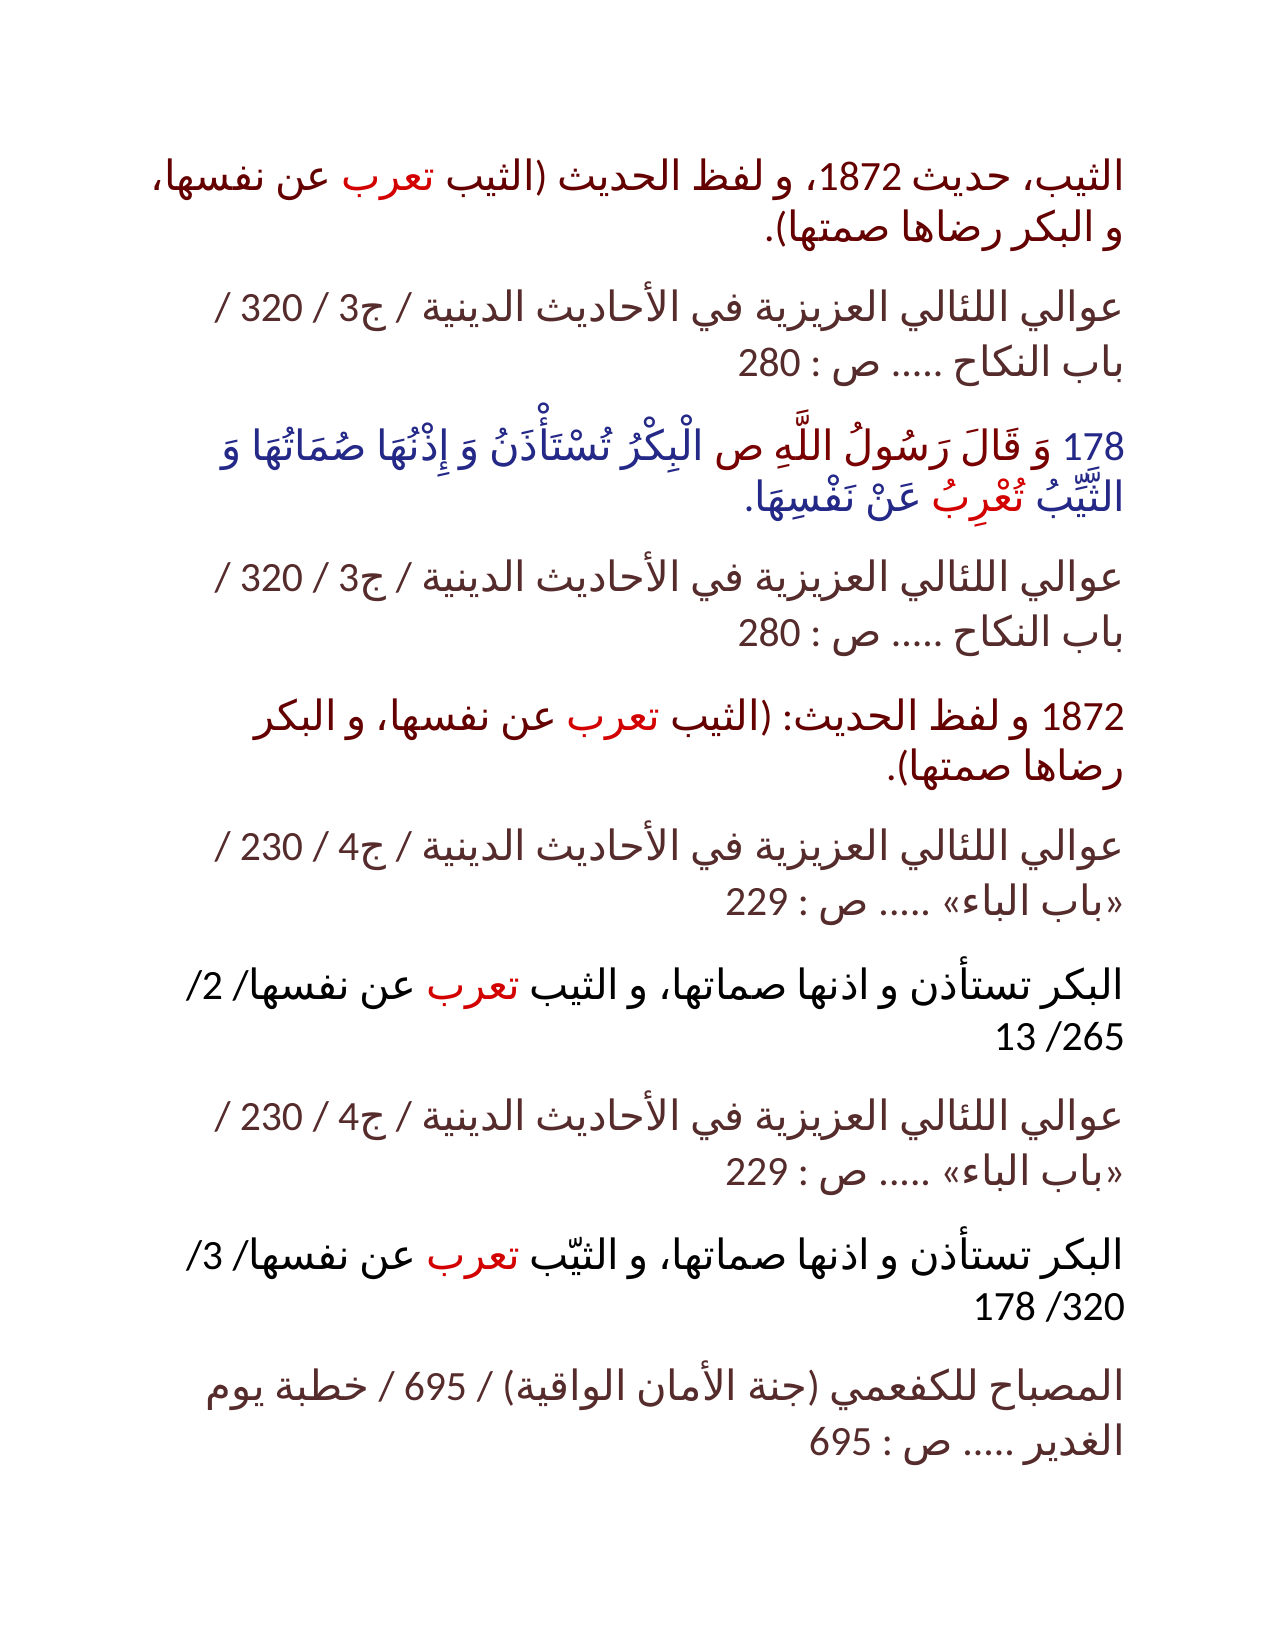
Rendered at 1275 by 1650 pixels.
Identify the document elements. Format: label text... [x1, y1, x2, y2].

text المصباح للكفعمي (جنة الأمان الواقية) / 695 / خطبة يوم الغدير ..... ص : 695 [150, 1360, 1125, 1466]
text 178 وَ قَالَ رَسُولُ اللَّهِ ص‏ الْبِكْرُ تُسْتَأْذَنُ وَ إِذْنُهَا صُمَاتُهَا وَ الثَّيِّبُ تُعْرِبُ‏ عَنْ نَفْسِهَا. [150, 420, 1125, 521]
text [150, 150, 1125, 252]
text 1872 و لفظ الحديث: (الثيب تعرب‏ عن نفسها، و البكر رضاها صمتها). [150, 689, 1125, 791]
text البكر تستأذن و اذنها صماتها، و الثيّب تعرب‏ عن نفسها/ 3/ 320/ 178 [150, 1229, 1125, 1331]
text عوالي اللئالي العزيزية في الأحاديث الدينية / ج‏3 / 320 / باب النكاح ..... ص : 280 [150, 551, 1125, 656]
text البكر تستأذن و اذنها صماتها، و الثيب تعرب‏ عن نفسها/ 2/ 265/ 13 [150, 959, 1125, 1061]
text عوالي اللئالي العزيزية في الأحاديث الدينية / ج‏4 / 230 / «باب الباء» ..... ص : 229 [150, 820, 1125, 926]
text عوالي اللئالي العزيزية في الأحاديث الدينية / ج‏4 / 230 / «باب الباء» ..... ص : 229 [150, 1090, 1125, 1196]
text عوالي اللئالي العزيزية في الأحاديث الدينية / ج‏3 / 320 / باب النكاح ..... ص : 280 [150, 281, 1125, 387]
